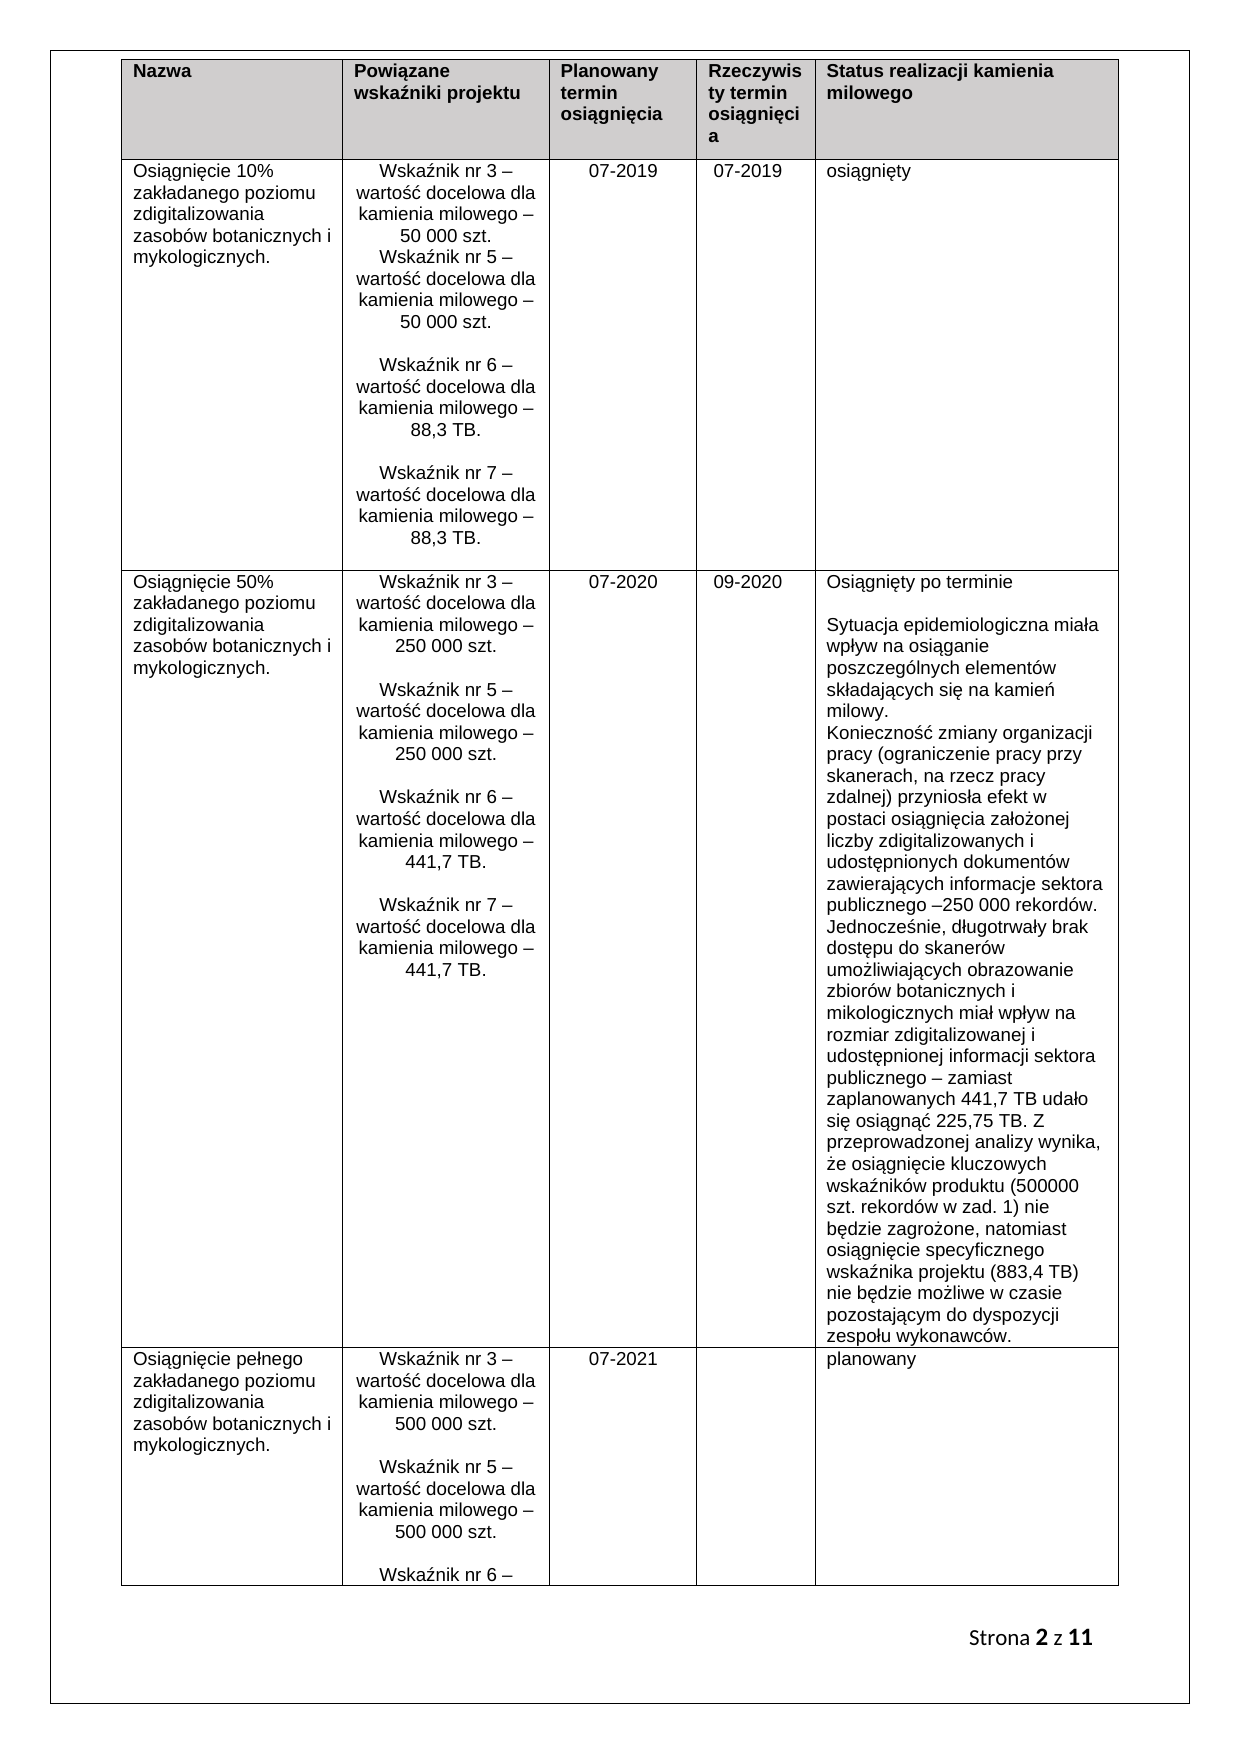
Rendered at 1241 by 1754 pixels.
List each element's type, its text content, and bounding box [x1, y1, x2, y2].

table_cell 07-2021 [550, 1348, 696, 1585]
table_header Powiązane wskaźniki projektu [343, 60, 549, 159]
table_header Nazwa [122, 60, 342, 159]
table_cell 07-2019 [697, 160, 815, 569]
table_header Rzeczywisty termin osiągnięcia [697, 60, 815, 159]
table_header Status realizacji kamienia milowego [816, 60, 1118, 159]
table_cell 07-2019 [550, 160, 696, 569]
table_cell Wskaźnik nr 3 – wartość docelowa dla kamienia milowego – 50 000 szt. Wskaźnik nr 5 – wartość docelowa dla kamienia milowego – 50 000 szt. Wskaźnik nr 6 – wartość docelowa dla kamienia milowego – 88,3 TB. Wskaźnik nr 7 – wartość docelowa dla kamienia milowego – 88,3 TB. [343, 160, 549, 569]
table_cell osiągnięty [816, 160, 1118, 569]
table_cell 09-2020 [697, 571, 815, 1347]
table_cell Wskaźnik nr 3 – wartość docelowa dla kamienia milowego – 250 000 szt. Wskaźnik nr 5 – wartość docelowa dla kamienia milowego – 250 000 szt. Wskaźnik nr 6 – wartość docelowa dla kamienia milowego – 441,7 TB. Wskaźnik nr 7 – wartość docelowa dla kamienia milowego – 441,7 TB. [343, 571, 549, 1347]
table_cell Osiągnięcie 50% zakładanego poziomu zdigitalizowania zasobów botanicznych i mykologicznych. [122, 571, 342, 1347]
table_cell Osiągnięty po terminie Sytuacja epidemiologiczna miała wpływ na osiąganie poszczególnych elementów składających się na kamień milowy. Konieczność zmiany organizacji pracy (ograniczenie pracy przy skanerach, na rzecz pracy zdalnej) przyniosła efekt w postaci osiągnięcia założonej liczby zdigitalizowanych i udostępnionych dokumentów zawierających informacje sektora publicznego –250 000 rekordów. Jednocześnie, długotrwały brak dostępu do skanerów umożliwiających obrazowanie zbiorów botanicznych i mikologicznych miał wpływ na rozmiar zdigitalizowanej i udostępnionej informacji sektora publicznego – zamiast zaplanowanych 441,7 TB udało się osiągnąć 225,75 TB. Z przeprowadzonej analizy wynika, że osiągnięcie kluczowych wskaźników produktu (500000 szt. rekordów w zad. 1) nie będzie zagrożone, natomiast osiągnięcie specyficznego wskaźnika projektu (883,4 TB) nie będzie możliwe w czasie pozostającym do dyspozycji zespołu wykonawców. [816, 571, 1118, 1347]
table_cell [697, 1348, 815, 1585]
table_cell Osiągnięcie 10% zakładanego poziomu zdigitalizowania zasobów botanicznych i mykologicznych. [122, 160, 342, 569]
table_header Planowany termin osiągnięcia [550, 60, 696, 159]
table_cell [122, 1348, 342, 1585]
table_cell 07-2020 [550, 571, 696, 1347]
table_cell planowany [816, 1348, 1118, 1585]
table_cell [343, 1348, 549, 1585]
